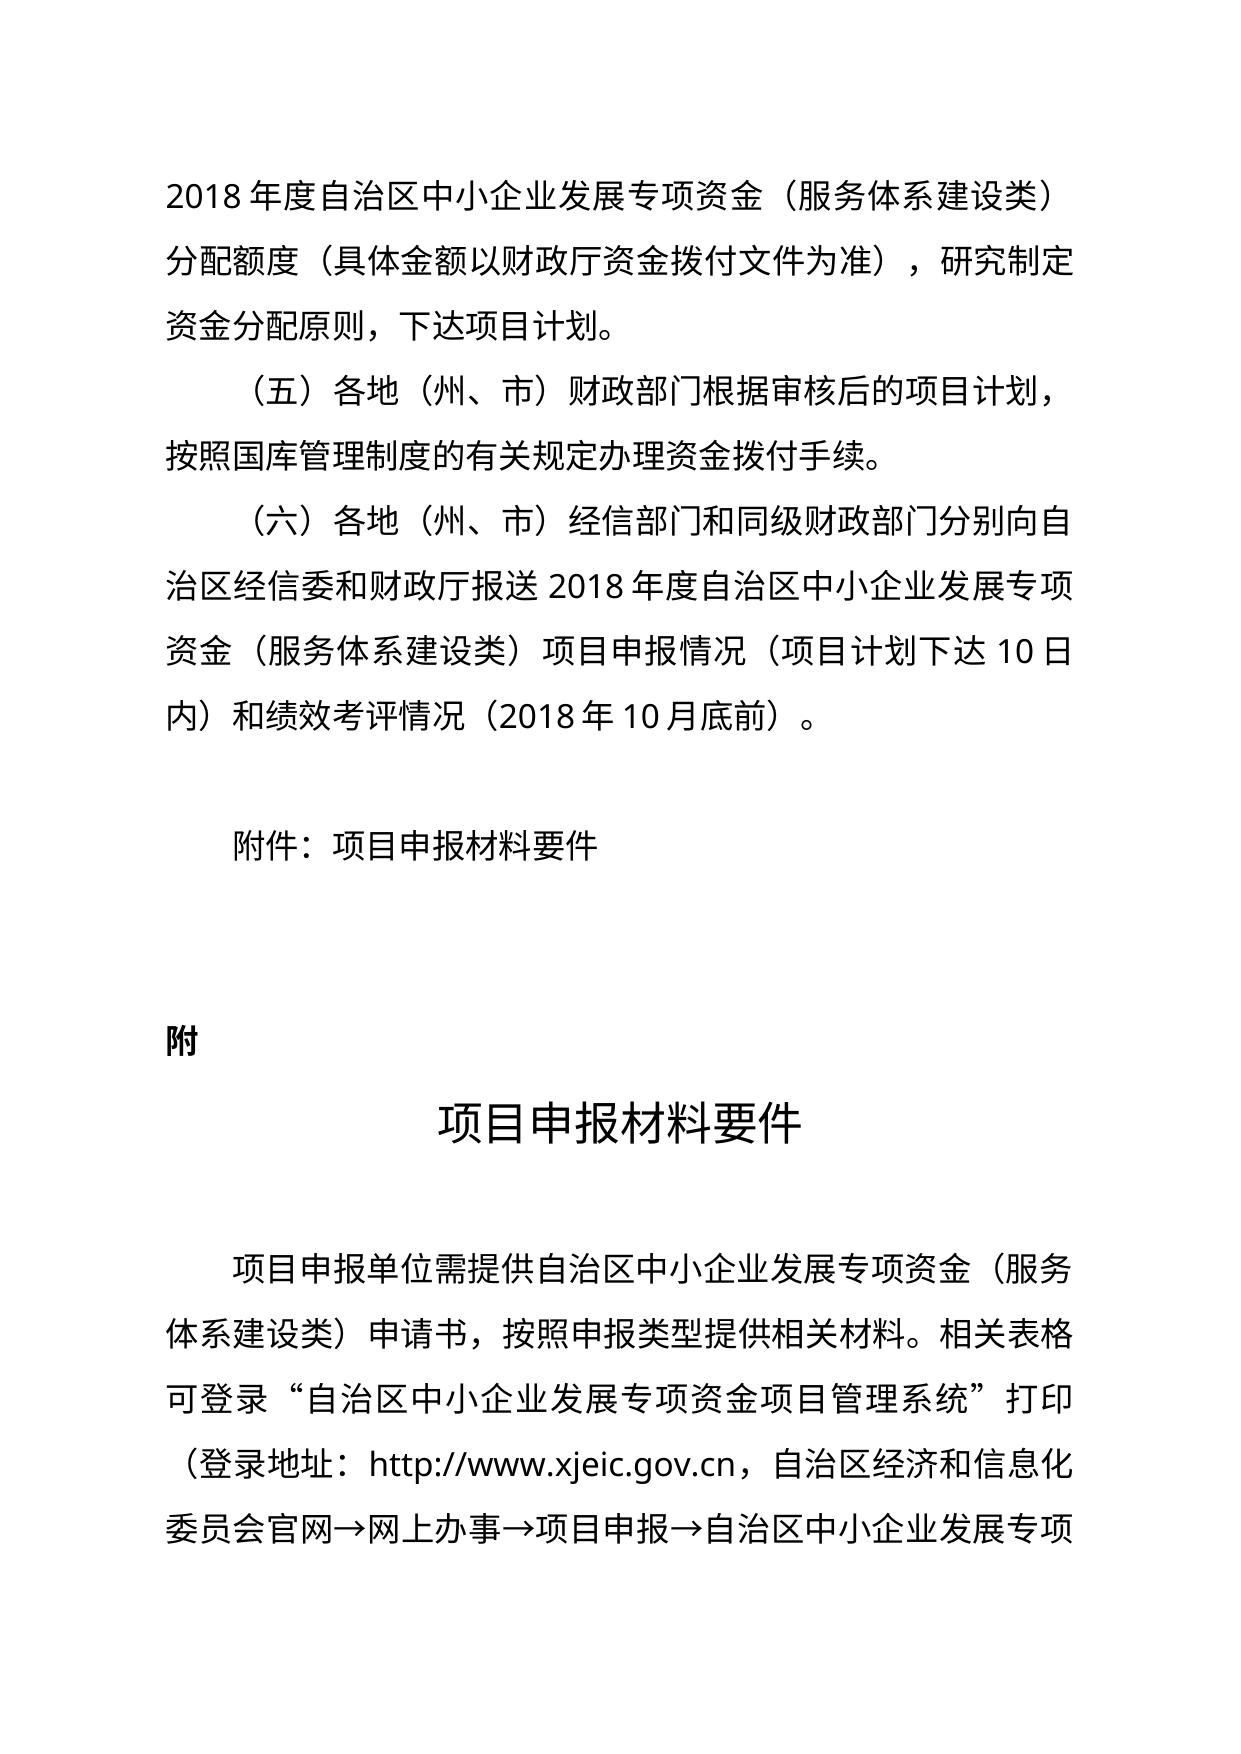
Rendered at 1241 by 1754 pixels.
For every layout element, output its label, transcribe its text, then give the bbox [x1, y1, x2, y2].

text （五）各地（州、市）财政部门根据审核后的项目计划，按照国库管理制度的有关规定办理资金拨付手续。 [165, 357, 1075, 487]
text 项目申报材料要件 [165, 1072, 1075, 1169]
text （六）各地（州、市）经信部门和同级财政部门分别向自治区经信委和财政厅报送2018年度自治区中小企业发展专项资金（服务体系建设类）项目申报情况（项目计划下达10日内）和绩效考评情况（2018年10月底前）。 [165, 487, 1075, 747]
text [165, 1234, 1075, 1559]
text 附件：项目申报材料要件 [165, 812, 1075, 877]
text 附 [165, 1007, 1075, 1072]
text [165, 162, 1075, 357]
